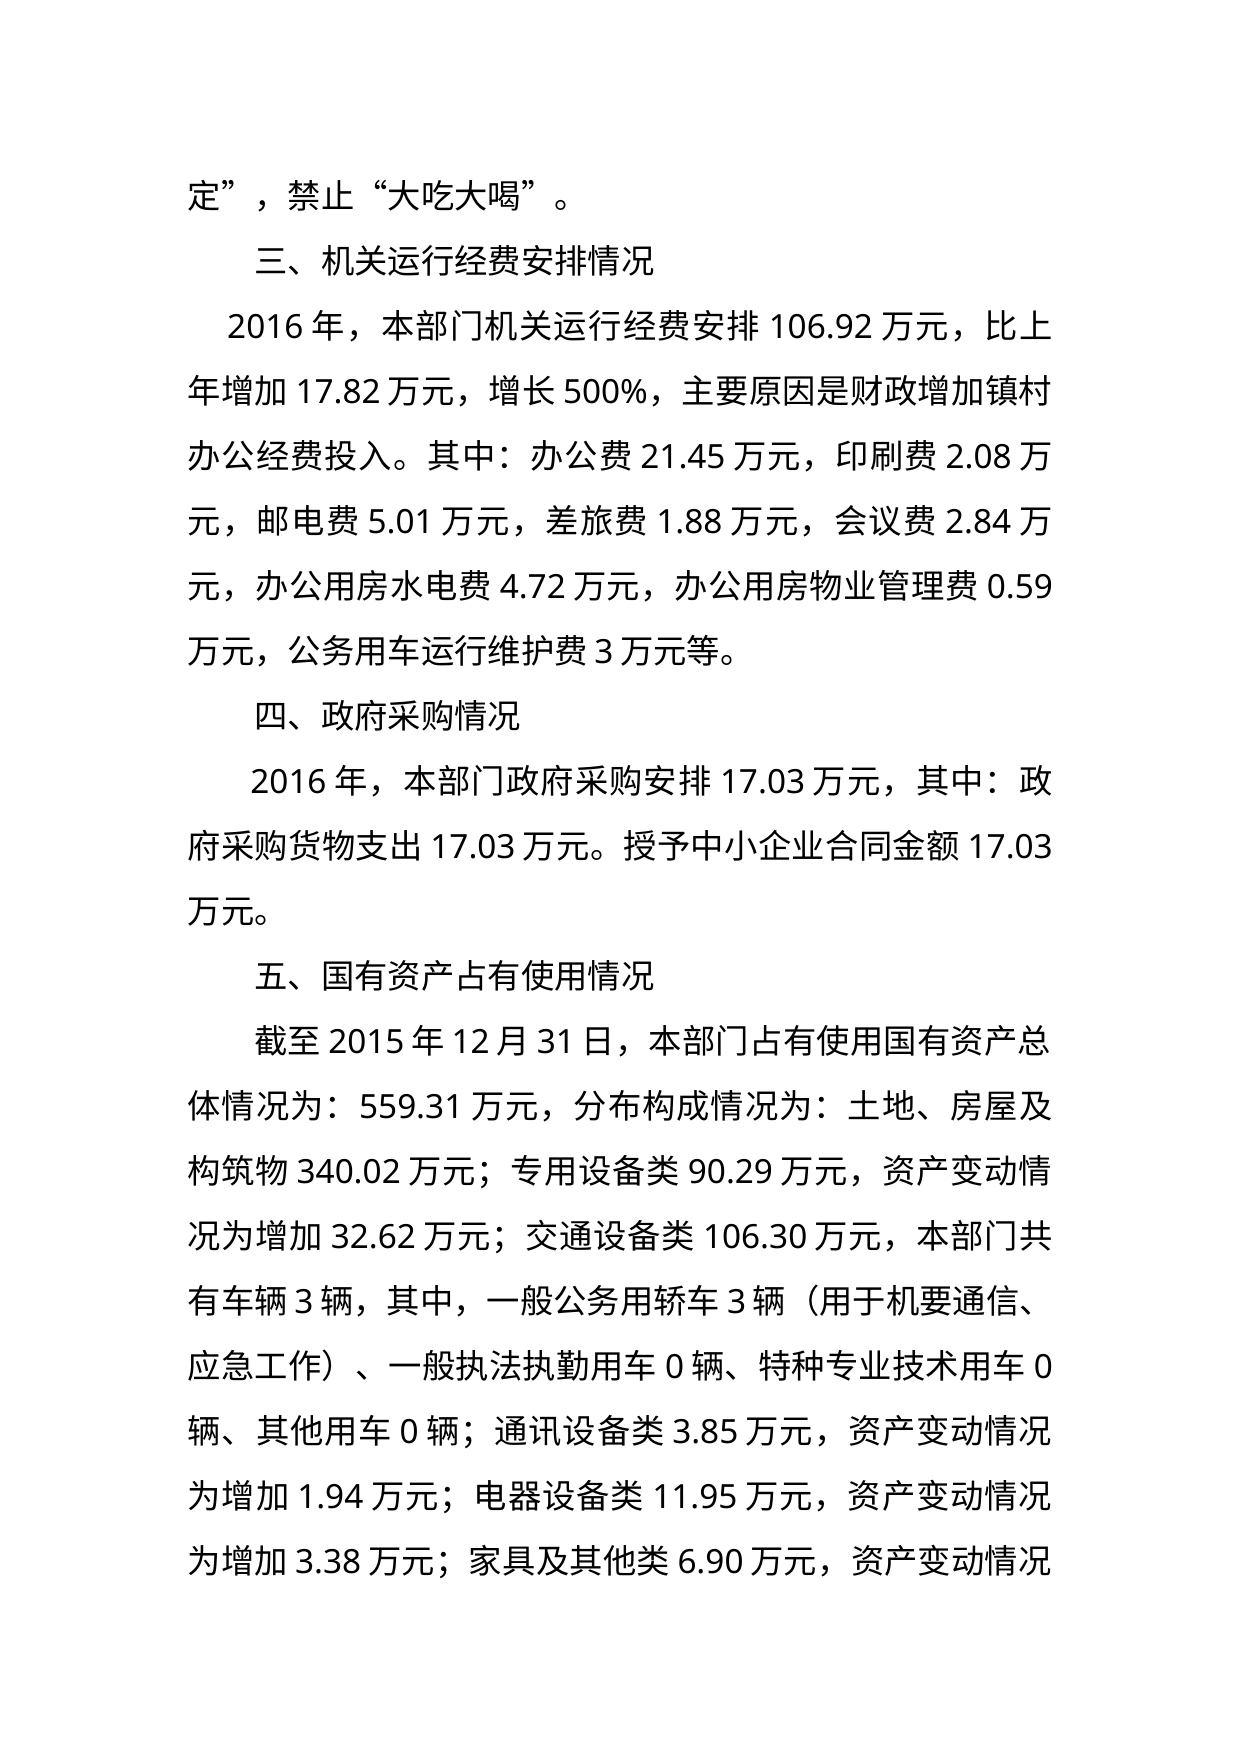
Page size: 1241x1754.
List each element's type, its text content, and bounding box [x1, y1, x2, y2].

list 国有资产占有使用情况 [187, 942, 1053, 1007]
text 2016年，本部门机关运行经费安排106.92万元，比上年增加17.82万元，增长500%，主要原因是财政增加镇村办公经费投入。其中：办公费21.45万元，印刷费2.08万元，邮电费5.01万元，差旅费1.88万元，会议费2.84万元，办公用房水电费4.72万元，办公用房物业管理费0.59万元，公务用车运行维护费3万元等。 [187, 292, 1053, 682]
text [187, 162, 1053, 227]
list 政府采购情况 [187, 682, 1053, 747]
text 2016年，本部门政府采购安排17.03万元，其中：政府采购货物支出17.03万元。授予中小企业合同金额17.03万元。 [187, 747, 1053, 942]
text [187, 1007, 1053, 1592]
list 机关运行经费安排情况 [187, 227, 1053, 292]
